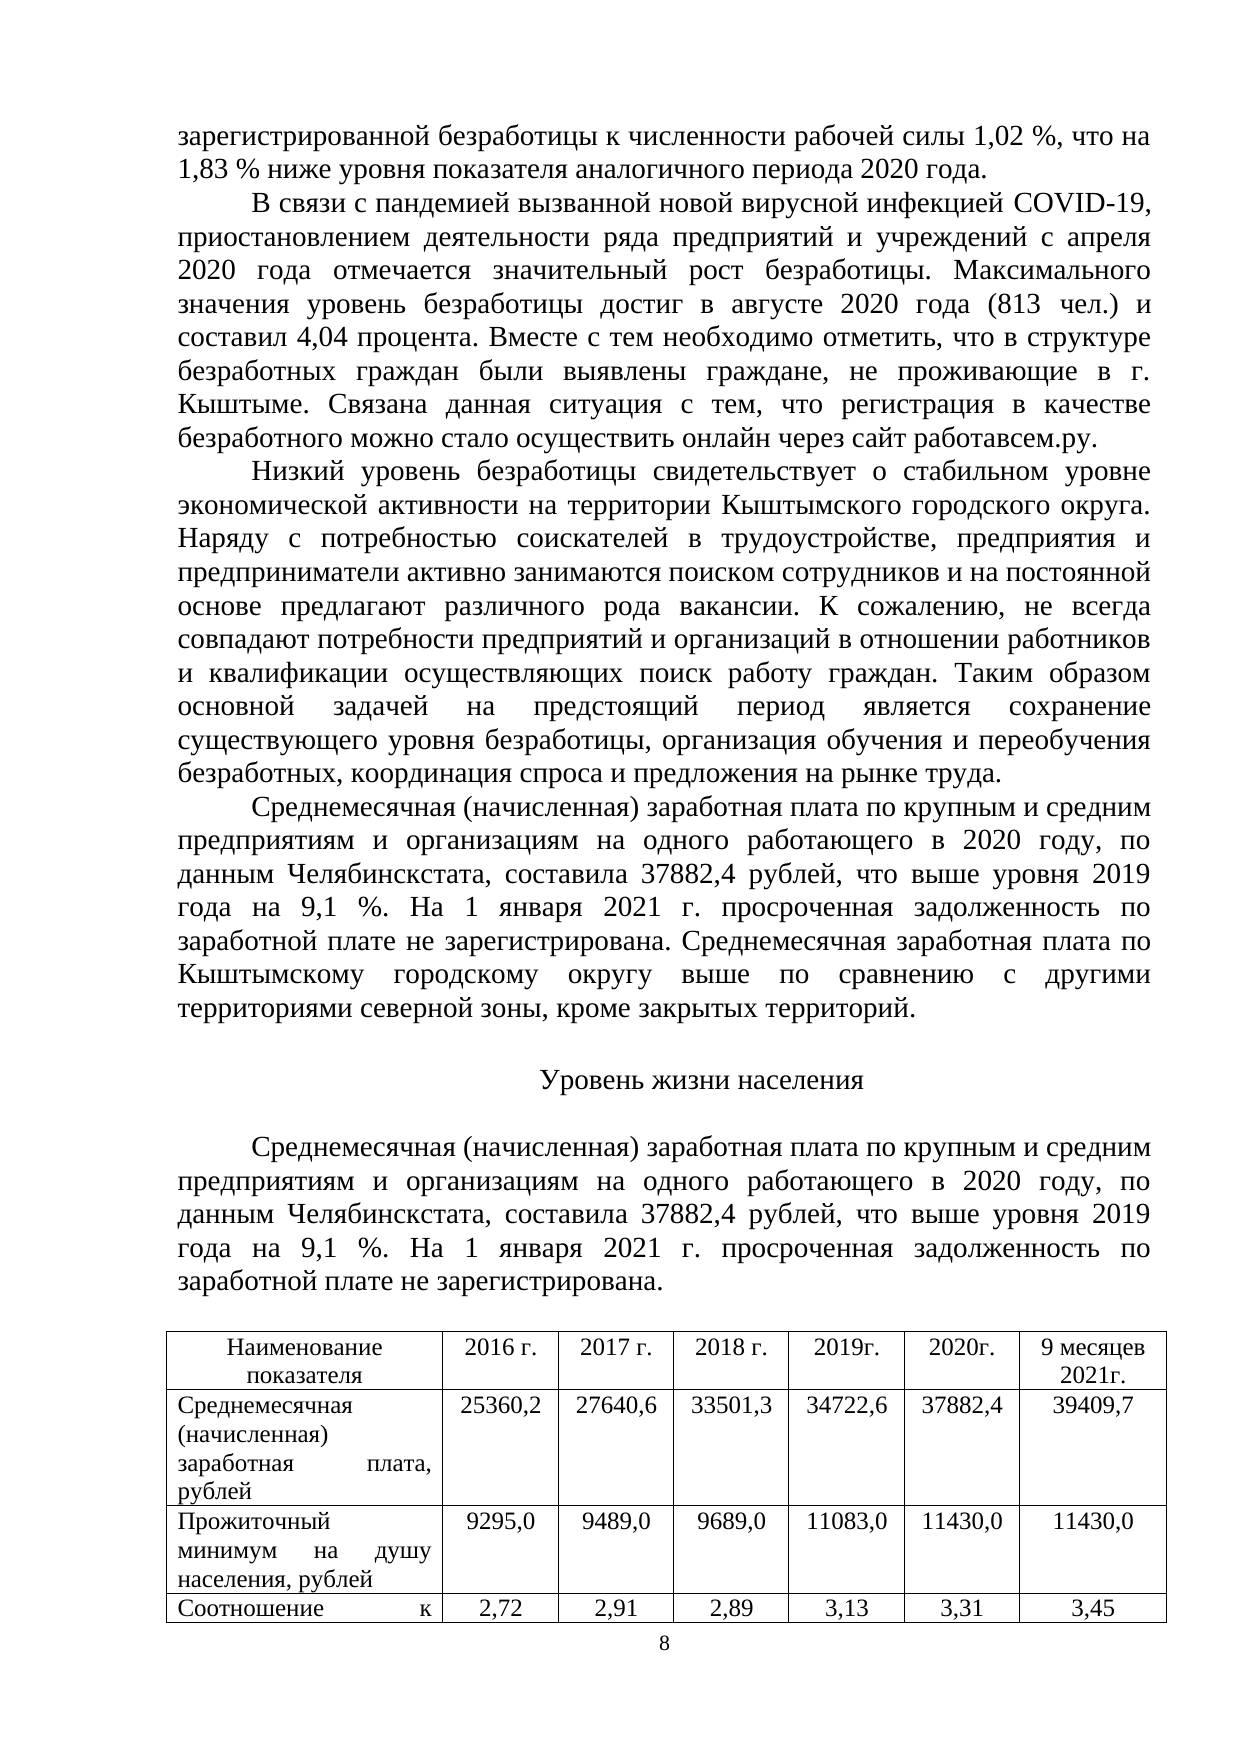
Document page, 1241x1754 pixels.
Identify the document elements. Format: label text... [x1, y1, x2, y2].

table_cell 11083,0 [789, 1506, 904, 1592]
table_cell 9489,0 [559, 1506, 673, 1592]
table_cell 39409,7 [1020, 1390, 1166, 1505]
table_cell 3,45 [1020, 1594, 1166, 1622]
table_cell 11430,0 [905, 1506, 1019, 1592]
table_cell Прожиточный минимум на душу населения, рублей [167, 1506, 442, 1592]
table_cell 2,89 [674, 1594, 788, 1622]
table_cell 34722,6 [789, 1390, 904, 1505]
table_cell 11430,0 [1020, 1506, 1166, 1592]
table_header 9 месяцев 2021г. [1020, 1332, 1166, 1389]
text Низкий уровень безработицы свидетельствует о стабильном уровне экономической активности на территории Кыштымского городского округа. Наряду с потребностью соискателей в трудоустройстве, предприятия и предприниматели активно занимаются поиском сотрудников и на постоянной основе предлагают различного рода вакансии. К сожалению, не всегда совпадают потребности предприятий и организаций в отношении работников и квалификации осуществляющих поиск работу граждан. Таким образом основной задачей на предстоящий период является сохранение существующего уровня безработицы, организация обучения и переобучения безработных, координация спроса и предложения на рынке труда. [177, 453, 1152, 789]
table_cell 25360,2 [443, 1390, 558, 1505]
text Среднемесячная (начисленная) заработная плата по крупным и средним предприятиям и организациям на одного работающего в 2020 году, по данным Челябинскстата, составила 37882,4 рублей, что выше уровня 2019 года на 9,1 %. На 1 января 2021 г. просроченная задолженность по заработной плате не зарегистрирована. Среднемесячная заработная плата по Кыштымскому городскому округу выше по сравнению с другими территориями северной зоны, кроме закрытых территорий. [177, 789, 1152, 1024]
table_header 2020г. [905, 1332, 1019, 1389]
table_cell 3,13 [789, 1594, 904, 1622]
text Уровень жизни населения [177, 1062, 1152, 1096]
text Среднемесячная (начисленная) заработная плата по крупным и средним предприятиям и организациям на одного работающего в 2020 году, по данным Челябинскстата, составила 37882,4 рублей, что выше уровня 2019 года на 9,1 %. На 1 января 2021 г. просроченная задолженность по заработной плате не зарегистрирована. [177, 1129, 1152, 1297]
table_cell 9295,0 [443, 1506, 558, 1592]
table_header . [674, 1332, 788, 1389]
table_cell 2,72 [443, 1594, 558, 1622]
table_cell 33501,3 [674, 1390, 788, 1505]
table_header 2019г. [789, 1332, 904, 1389]
table_cell 9689,0 [674, 1506, 788, 1592]
table_cell 3,31 [905, 1594, 1019, 1622]
table_header . [443, 1332, 558, 1389]
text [177, 118, 1152, 185]
table_header Наименование показателя [167, 1332, 442, 1389]
table_cell Среднемесячная (начисленная) заработная плата, рублей [167, 1390, 442, 1505]
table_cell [167, 1594, 442, 1622]
text В связи с пандемией вызванной новой вирусной инфекцией COVID-19, приостановлением деятельности ряда предприятий и учреждений с апреля 2020 года отмечается значительный рост безработицы. Максимального значения уровень безработицы достиг в августе 2020 года (813 чел.) и составил 4,04 процента. Вместе с тем необходимо отметить, что в структуре безработных граждан были выявлены граждане, не проживающие в г. Кыштыме. Связана данная ситуация с тем, что регистрация в качестве безработного можно стало осуществить онлайн через сайт работавсем.ру. [177, 185, 1152, 453]
table_header . [559, 1332, 673, 1389]
table_cell 37882,4 [905, 1390, 1019, 1505]
table_cell 27640,6 [559, 1390, 673, 1505]
table_cell 2,91 [559, 1594, 673, 1622]
